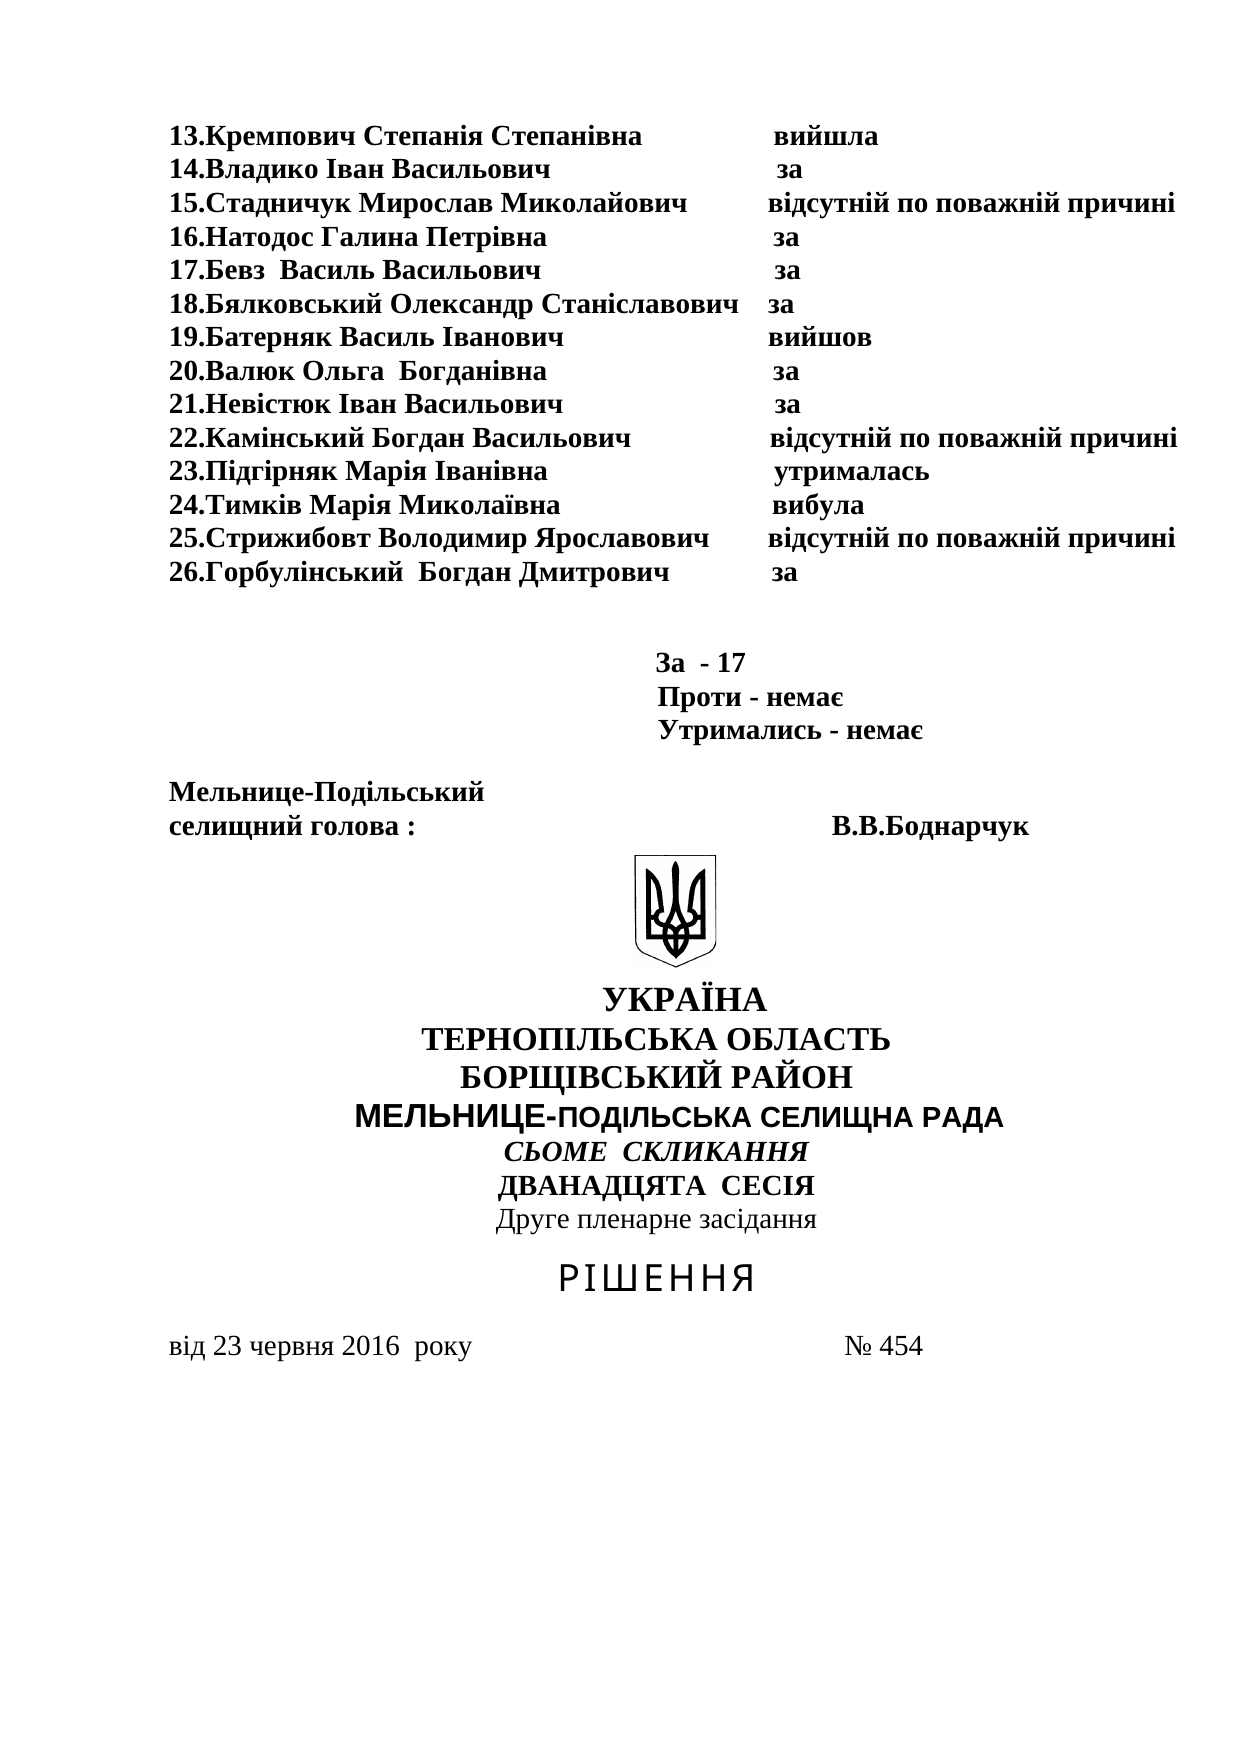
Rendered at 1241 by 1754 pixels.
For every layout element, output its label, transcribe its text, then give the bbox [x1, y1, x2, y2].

text 16.Натодос Галина Петрівна за [169, 219, 1181, 252]
text від 23 червня 2016 року № 454 [169, 1328, 1181, 1362]
text ТЕРНОПІЛЬСЬКА ОБЛАСТЬ [169, 1019, 1144, 1058]
text СЬОМЕ СКЛИКАННЯ [169, 1134, 1144, 1168]
text МЕЛЬНИЦЕ-ПОДІЛЬСЬКА СЕЛИЩНА РАДА [169, 1096, 1144, 1134]
text 26.Горбулінський Богдан Дмитрович за [169, 554, 1181, 588]
text Утримались - немає [169, 712, 1181, 746]
text 17.Бевз Василь Васильович за [169, 252, 1181, 286]
text 25.Стрижибовт Володимир Ярославович відсутній по поважній причині [169, 521, 1181, 554]
text 15.Стадничук Мирослав Миколайович відсутній по поважній причині [169, 185, 1181, 219]
text 21.Невістюк Іван Васильович за [169, 386, 1181, 420]
text Мельнице-Подільський [169, 774, 1181, 808]
text 19.Батерняк Василь Іванович вийшов [169, 319, 1181, 353]
text Проти - немає [169, 679, 1181, 712]
text УКРАЇНА [169, 978, 1144, 1019]
text селищний голова : В.В.Боднарчук [169, 808, 1181, 842]
text 14.Владико Іван Васильович за [169, 152, 1181, 185]
text 24.Тимків Марія Миколаївна вибула [169, 487, 1181, 521]
text РІШЕННЯ [169, 1252, 1144, 1303]
text 23.Підгірняк Марія Іванівна утрималась [169, 453, 1181, 487]
text Друге пленарне засідання [169, 1201, 1144, 1235]
text ДВАНАДЦЯТА СЕСІЯ [169, 1168, 1144, 1201]
text 22.Камінський Богдан Васильович відсутній по поважній причині [169, 420, 1181, 453]
text БОРЩІВСЬКИЙ РАЙОН [169, 1058, 1144, 1096]
text 13.Кремпович Степанія Степанівна вийшла [169, 118, 1181, 152]
text За - 17 [169, 645, 1181, 679]
text 20.Валюк Ольга Богданівна за [169, 353, 1181, 386]
text 18.Бялковський Олександр Станіславович за [169, 286, 1181, 319]
